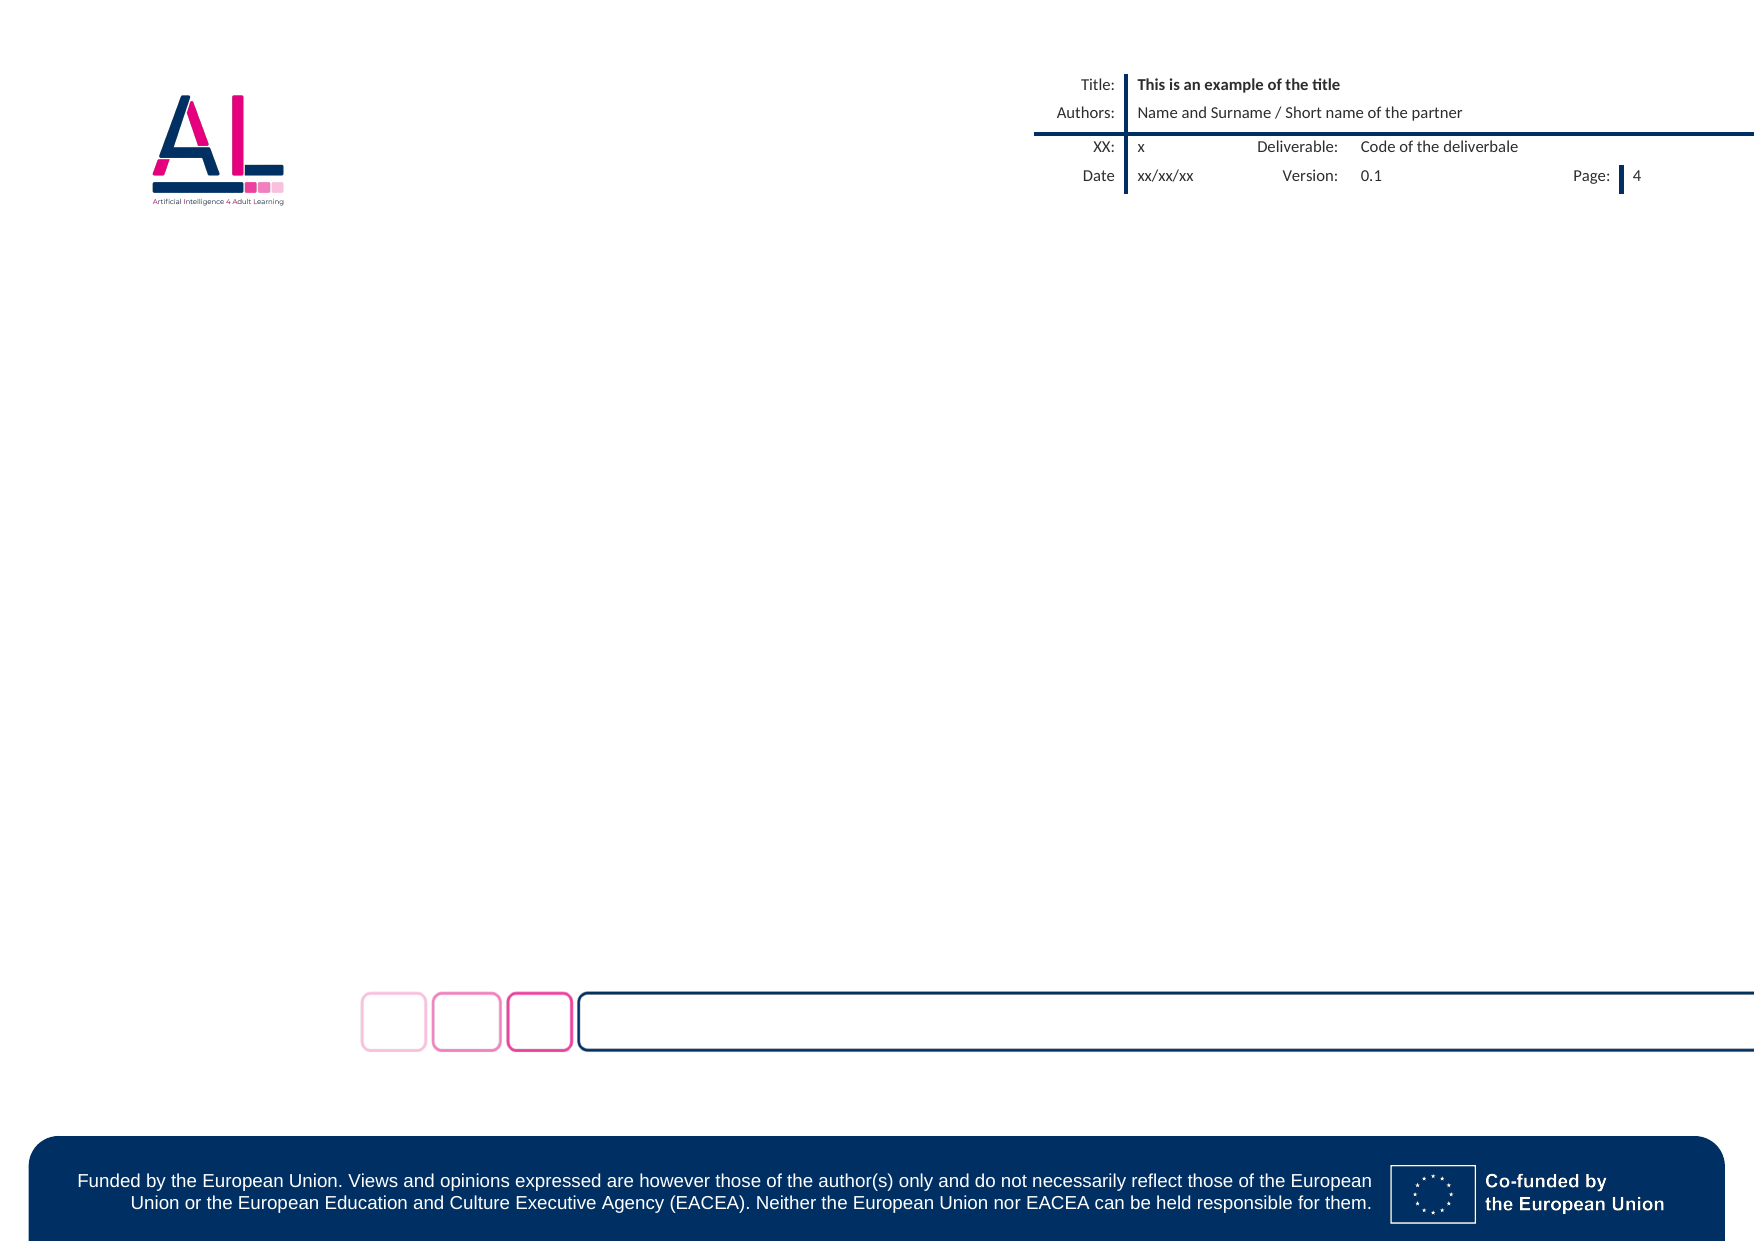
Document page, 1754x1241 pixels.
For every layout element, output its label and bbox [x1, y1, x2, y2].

picture [150, 93, 286, 209]
picture [1388, 1163, 1685, 1226]
picture [338, 979, 1754, 1064]
